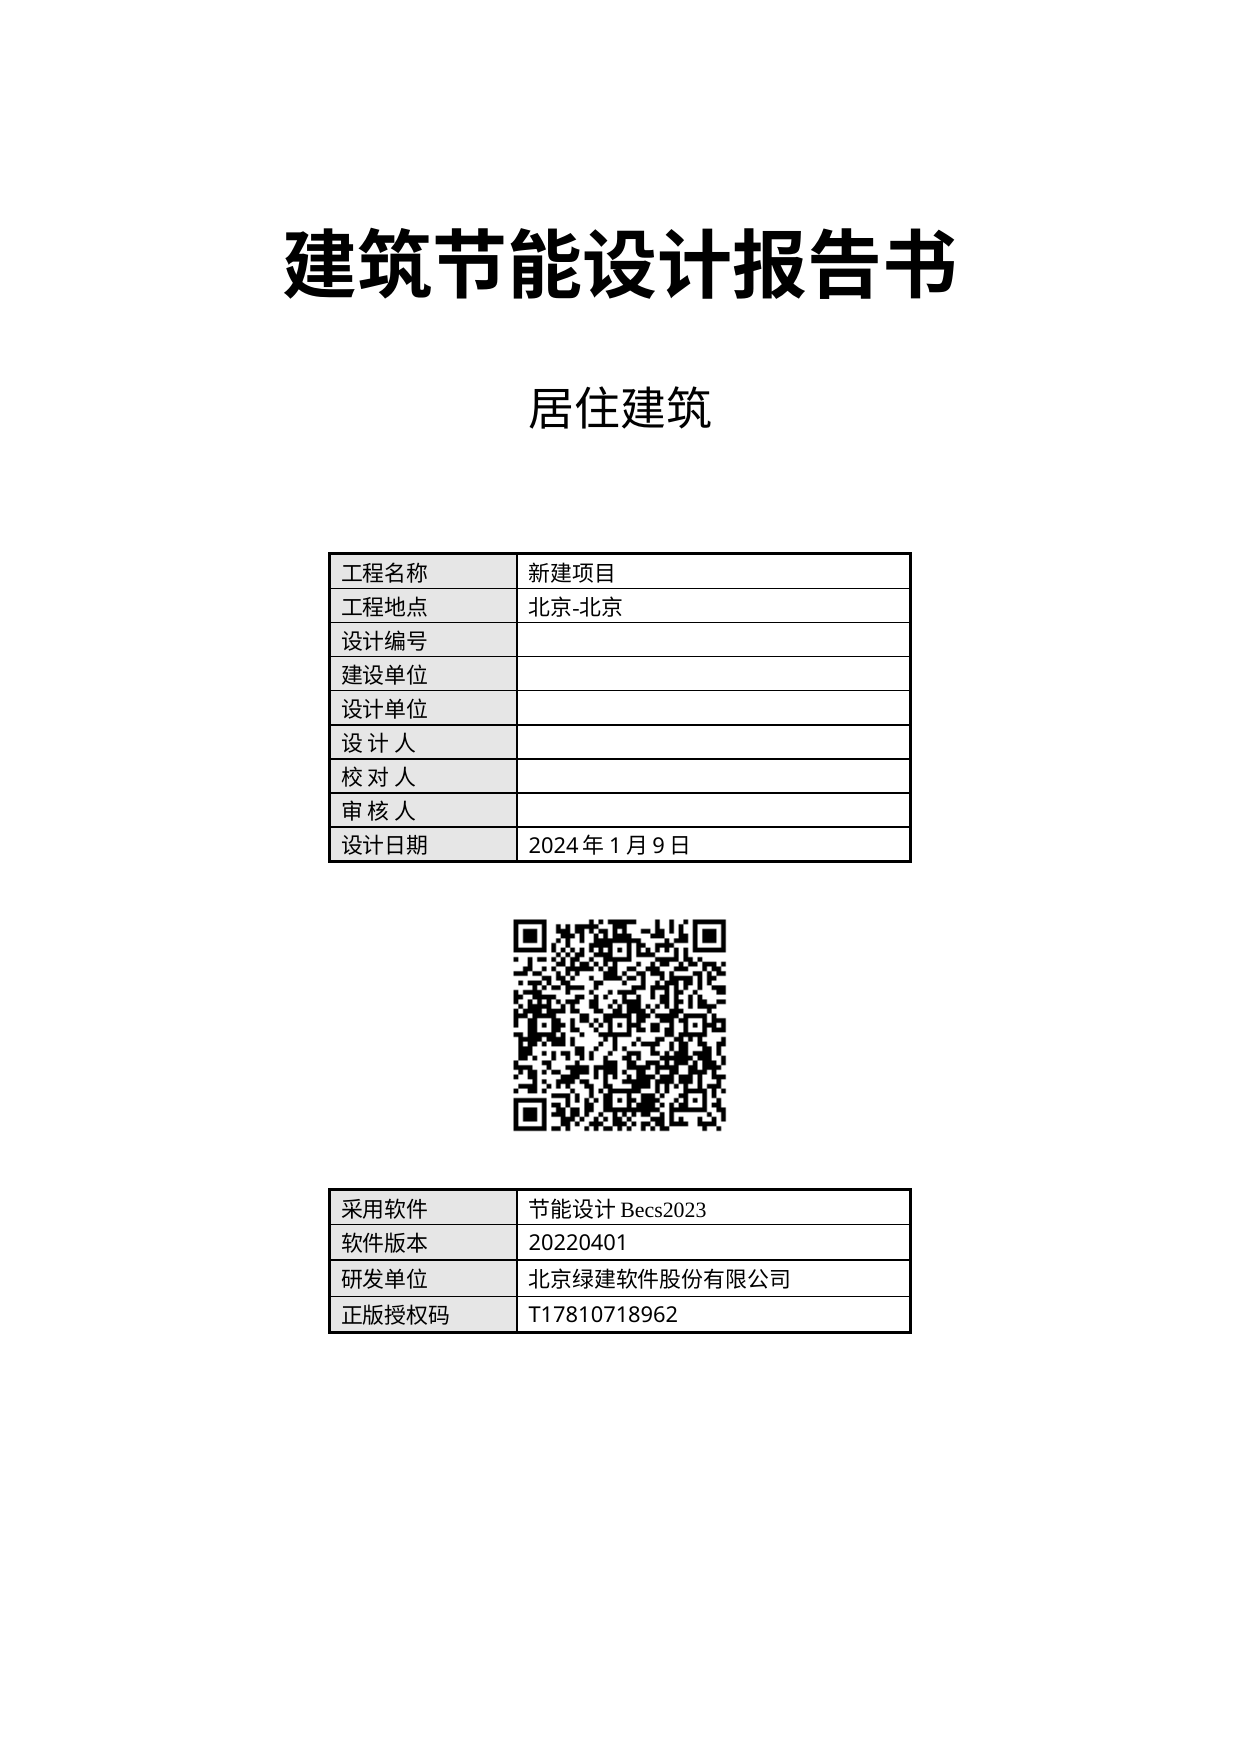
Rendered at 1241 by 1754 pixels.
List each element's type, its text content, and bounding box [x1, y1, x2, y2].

table_cell 研发单位 [331, 1261, 516, 1296]
table_header 节能设计Becs2023 [518, 1191, 909, 1224]
table_cell 审 核 人 [331, 794, 516, 826]
text 建筑节能设计报告书 [148, 194, 1092, 324]
table_header 新建项目 [518, 555, 909, 588]
table_cell 设计日期 [331, 828, 516, 860]
table_cell 北京-北京 [518, 589, 909, 622]
table_cell 设计单位 [331, 691, 516, 724]
table_cell [518, 726, 909, 758]
table_header 工程名称 [331, 555, 516, 588]
text 居住建筑 [148, 357, 1092, 454]
table_cell 建设单位 [331, 657, 516, 690]
table_cell [518, 657, 909, 690]
table_cell 北京绿建软件股份有限公司 [518, 1261, 909, 1296]
table_cell [518, 623, 909, 656]
table_cell 设 计 人 [331, 726, 516, 758]
table_cell 设计编号 [331, 623, 516, 656]
table_cell 工程地点 [331, 589, 516, 622]
table_cell T17810718962 [518, 1297, 909, 1331]
table_cell [518, 760, 909, 792]
table_cell [518, 828, 909, 860]
table_header 采用软件 [331, 1191, 516, 1224]
table_cell [518, 794, 909, 826]
table_cell 校 对 人 [331, 760, 516, 792]
table_cell 软件版本 [331, 1225, 516, 1259]
table_cell 20220401 [518, 1225, 909, 1259]
table_cell 正版授权码 [331, 1297, 516, 1331]
picture [496, 901, 745, 1150]
table_cell [518, 691, 909, 724]
